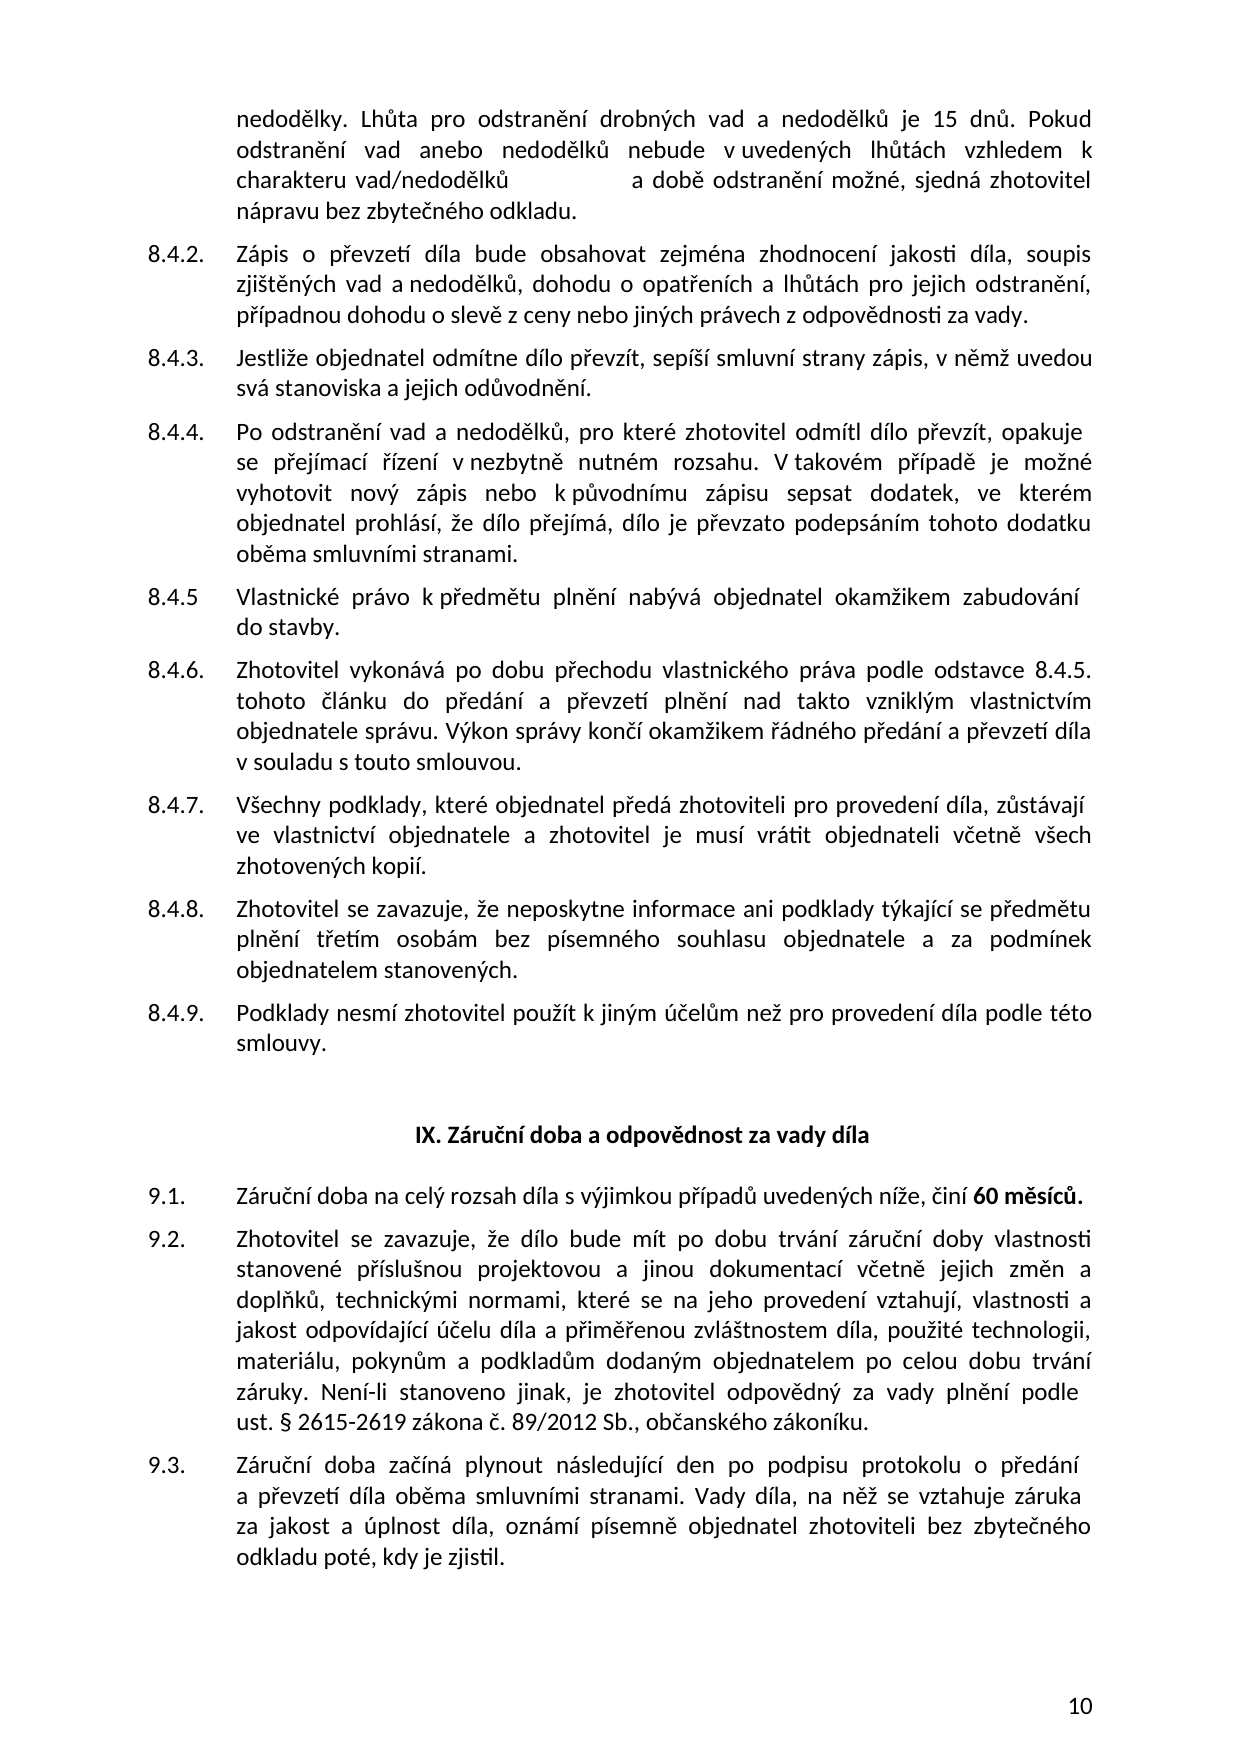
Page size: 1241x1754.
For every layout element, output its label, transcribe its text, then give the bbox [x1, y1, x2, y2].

list Záruční doba začíná plynout následující den po podpisu protokolu o předání a převzetí díla oběma smluvními stranami. Vady díla, na něž se vztahuje záruka za jakost a úplnost díla, oznámí písemně objednatel zhotoviteli bez zbytečného odkladu poté, kdy je zjistil. [148, 1449, 1093, 1571]
text IX. Záruční doba a odpovědnost za vady díla [192, 1119, 1093, 1149]
list 8.4.2. Zápis o převzetí díla bude obsahovat zejména zhodnocení jakosti díla, soupis zjištěných vad a nedodělků, dohodu o opatřeních a lhůtách pro jejich odstranění, případnou dohodu o slevě z ceny nebo jiných právech z odpovědnosti za vady. [148, 238, 1093, 329]
list 8.4.6. Zhotovitel vykonává po dobu přechodu vlastnického práva podle odstavce 8.4.5. tohoto článku do předání a převzetí plnění nad takto vzniklým vlastnictvím objednatele správu. Výkon správy končí okamžikem řádného předání a převzetí díla v souladu s touto smlouvou. [148, 654, 1093, 776]
list Záruční doba na celý rozsah díla s výjimkou případů uvedených níže, činí 60 měsíců. [148, 1180, 1093, 1211]
list 8.4.4. Po odstranění vad a nedodělků, pro které zhotovitel odmítl dílo převzít, opakuje se přejímací řízení v nezbytně nutném rozsahu. V takovém případě je možné vyhotovit nový zápis nebo k původnímu zápisu sepsat dodatek, ve kterém objednatel prohlásí, že dílo přejímá, dílo je převzato podepsáním tohoto dodatku oběma smluvními stranami. [148, 416, 1093, 568]
list 8.4.7. Všechny podklady, které objednatel předá zhotoviteli pro provedení díla, zůstávají ve vlastnictví objednatele a zhotovitel je musí vrátit objednateli včetně všech zhotovených kopií. [148, 789, 1093, 880]
list 8.4.3. Jestliže objednatel odmítne dílo převzít, sepíší smluvní strany zápis, v němž uvedou svá stanoviska a jejich odůvodnění. [148, 342, 1093, 403]
list 8.4.5 Vlastnické právo k předmětu plnění nabývá objednatel okamžikem zabudování do stavby. [148, 581, 1093, 642]
list Zhotovitel se zavazuje, že dílo bude mít po dobu trvání záruční doby vlastnosti stanovené příslušnou projektovou a jinou dokumentací včetně jejich změn a doplňků, technickými normami, které se na jeho provedení vztahují, vlastnosti a jakost odpovídající účelu díla a přiměřenou zvláštnostem díla, použité technologii, materiálu, pokynům a podkladům dodaným objednatelem po celou dobu trvání záruky. Není-li stanoveno jinak, je zhotovitel odpovědný za vady plnění podle ust. § 2615-2619 zákona č. 89/2012 Sb., občanského zákoníku. [148, 1223, 1093, 1437]
list 8.4.9. Podklady nesmí zhotovitel použít k jiným účelům než pro provedení díla podle této smlouvy. [148, 997, 1093, 1058]
list 8.4.8. Zhotovitel se zavazuje, že neposkytne informace ani podklady týkající se předmětu plnění třetím osobám bez písemného souhlasu objednatele a za podmínek objednatelem stanovených. [148, 893, 1093, 984]
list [148, 103, 1093, 226]
